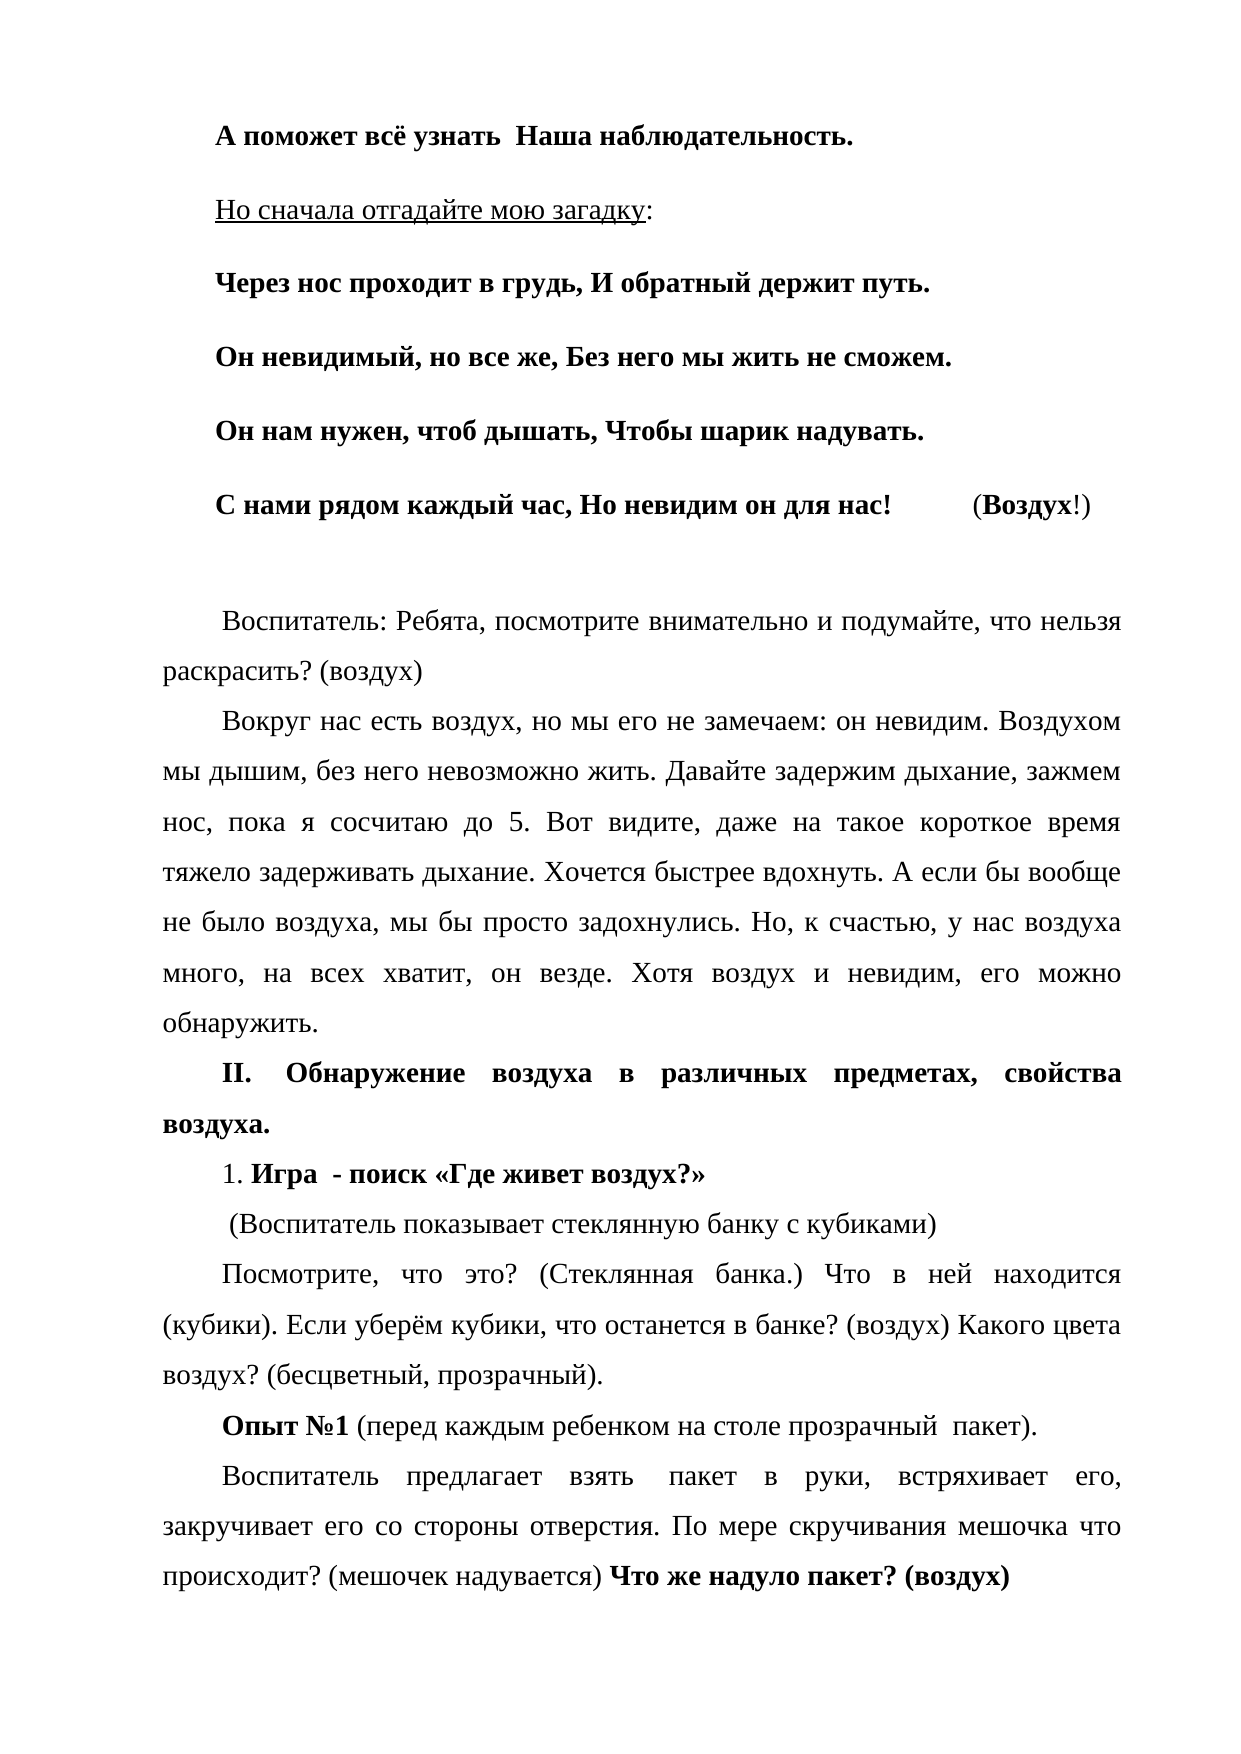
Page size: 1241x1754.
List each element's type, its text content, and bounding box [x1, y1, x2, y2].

text Воспитатель предлагает взять пакет в руки, встряхивает его, закручивает его со стороны отверстия. По мере скручивания мешочка что происходит? (мешочек надувается) Что же надуло пакет? (воздух) [162, 1458, 1122, 1592]
text Посмотрите, что это? (Стеклянная банка.) Что в ней находится (кубики). Если уберём кубики, что останется в банке? (воздух) Какого цвета воздух? (бесцветный, прозрачный). [162, 1257, 1122, 1391]
text II. Обнаружение воздуха в различных предметах, свойства воздуха. [162, 1055, 1122, 1139]
text (Воспитатель показывает стеклянную банку с кубиками) [162, 1206, 1122, 1240]
text Он нам нужен, чтоб дышать, Чтобы шарик надувать. [177, 413, 1152, 447]
text Опыт №1 (перед каждым ребенком на столе прозрачный пакет). [162, 1408, 1122, 1441]
text Но сначала отгадайте мою загадку: [177, 192, 1152, 225]
text 1. Игра - поиск «Где живет воздух?» [162, 1156, 1122, 1189]
text Через нос проходит в грудь, И обратный держит путь. [177, 266, 1152, 299]
text Вокруг нас есть воздух, но мы его не замечаем: он невидим. Воздухом мы дышим, без него невозможно жить. Давайте задержим дыхание, зажмем нос, пока я сосчитаю до 5. Вот видите, даже на такое короткое время тяжело задерживать дыхание. Хочется быстрее вдохнуть. А если бы вообще не было воздуха, мы бы просто задохнулись. Но, к счастью, у нас воздуха много, на всех хватит, он везде. Хотя воздух и невидим, его можно обнаружить. [162, 703, 1122, 1039]
text Воспитатель: Ребята, посмотрите внимательно и подумайте, что нельзя раскрасить? (воздух) [162, 603, 1122, 686]
text С нами рядом каждый час, Но невидим он для нас! (Воздух!) [177, 487, 1152, 520]
text А поможет всё узнать Наша наблюдательность. [177, 118, 1152, 152]
text Он невидимый, но все же, Без него мы жить не сможем. [177, 339, 1152, 373]
